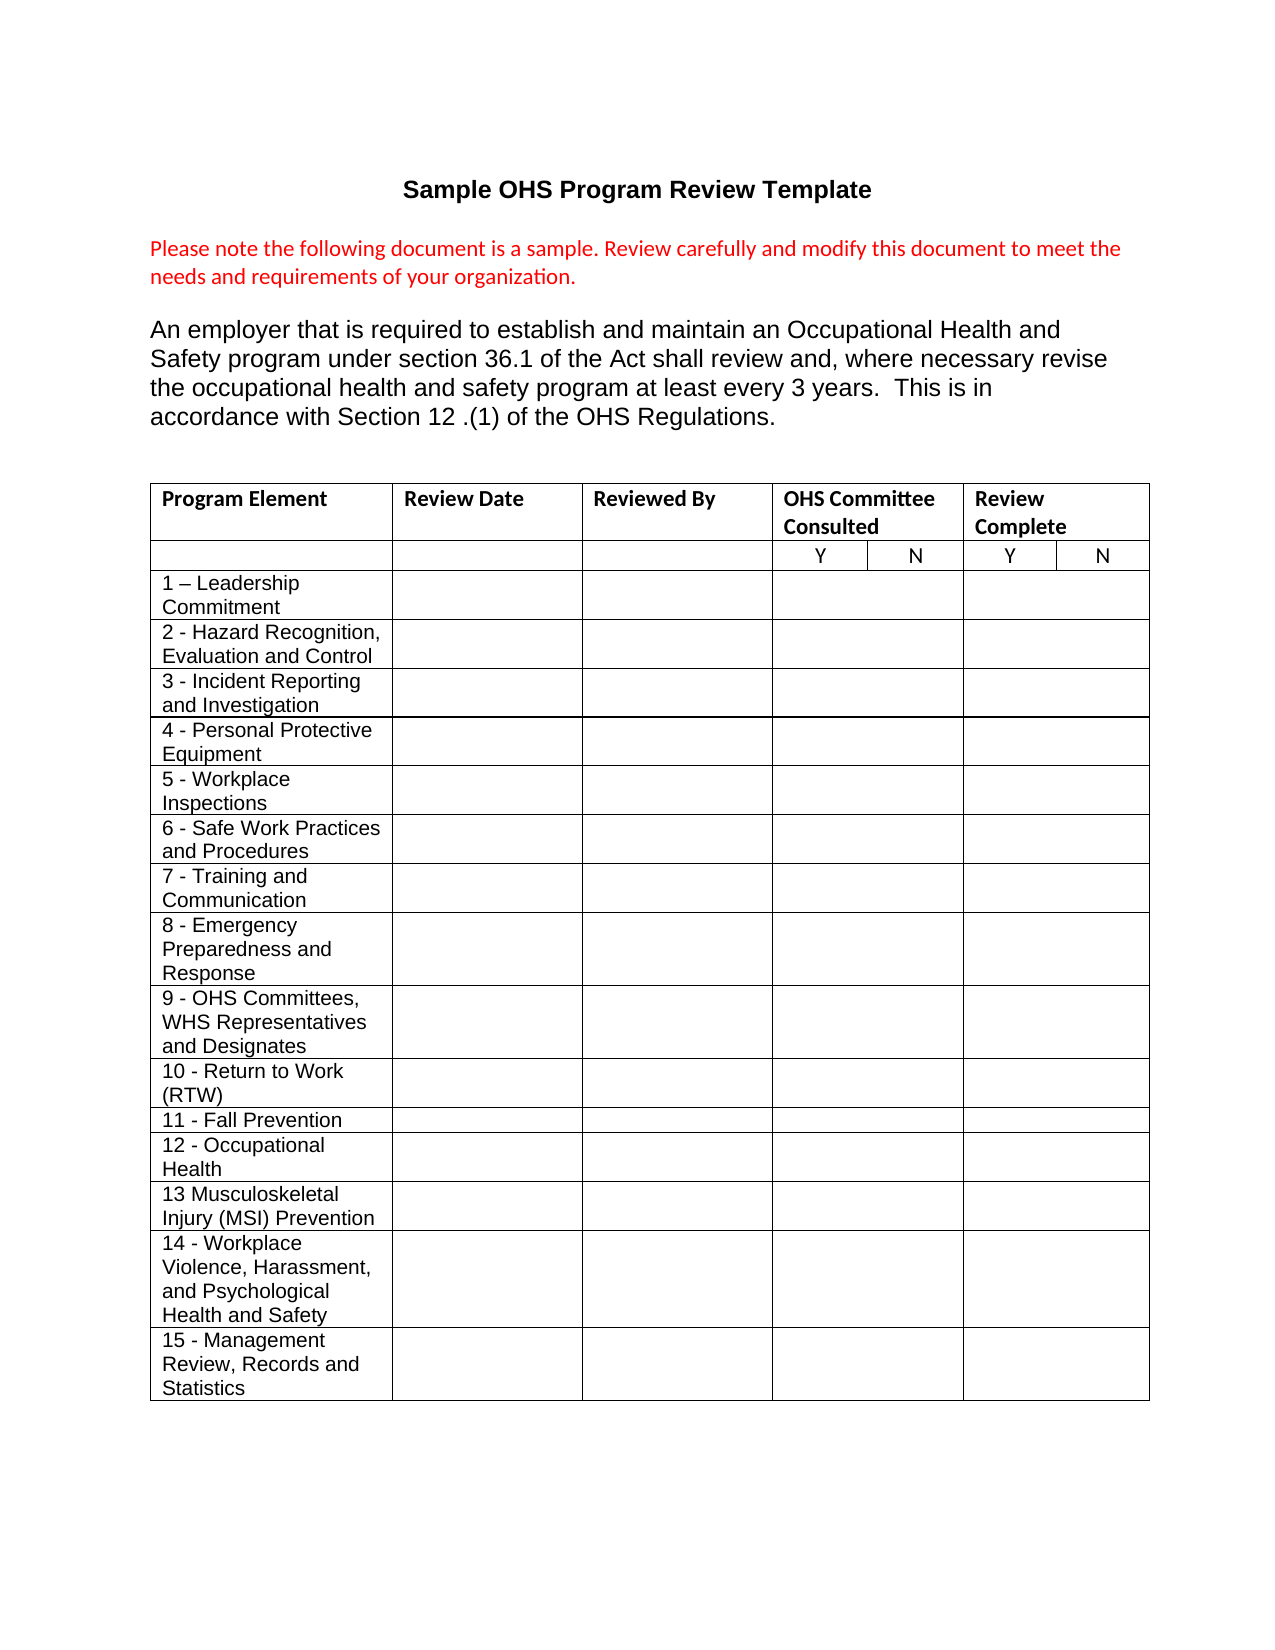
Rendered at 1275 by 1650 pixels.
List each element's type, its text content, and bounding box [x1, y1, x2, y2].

table_cell [583, 718, 772, 765]
table_cell [773, 913, 963, 985]
table_cell [393, 1328, 582, 1400]
table_cell [583, 1059, 772, 1107]
table_cell 4 - Personal Protective Equipment [151, 718, 392, 765]
table_cell [393, 620, 582, 667]
table_cell [773, 1231, 963, 1327]
table_cell [583, 986, 772, 1058]
table_cell [583, 1328, 772, 1400]
table_cell [773, 1108, 963, 1132]
table_cell [583, 1231, 772, 1327]
table_cell [583, 541, 772, 569]
table_cell [393, 864, 582, 912]
text Please note the following document is a sample. Review carefully and modify this document to meet the needs and requirements of your organization. [150, 234, 1125, 290]
table_cell [773, 669, 963, 716]
table_cell [583, 913, 772, 985]
text Sample OHS Program Review Template [150, 175, 1125, 204]
table_cell Y [773, 541, 867, 569]
table_cell 10 - Return to Work (RTW) [151, 1059, 392, 1107]
table_cell Y [964, 541, 1056, 569]
table_cell 15 - Management Review, Records and Statistics [151, 1328, 392, 1400]
table_cell [583, 1133, 772, 1181]
table_cell 6 - Safe Work Practices and Procedures [151, 815, 392, 863]
table_cell [393, 913, 582, 985]
table_cell [964, 620, 1149, 667]
table_cell [964, 1231, 1149, 1327]
table_cell [151, 541, 392, 569]
table_cell [964, 913, 1149, 985]
table_cell 14 - Workplace Violence, Harassment, and Psychological Health and Safety [151, 1231, 392, 1327]
table_cell [393, 669, 582, 716]
table_cell [964, 815, 1149, 863]
table_cell 12 - Occupational Health [151, 1133, 392, 1181]
table_cell [393, 986, 582, 1058]
table_cell [773, 571, 963, 618]
table_cell [964, 1059, 1149, 1107]
table_cell [393, 766, 582, 814]
table_cell 1 – Leadership Commitment [151, 571, 392, 618]
table_cell [393, 1231, 582, 1327]
table_cell [393, 1182, 582, 1230]
table_cell 8 - Emergency Preparedness and Response [151, 913, 392, 985]
table_cell [964, 571, 1149, 618]
table_cell [773, 620, 963, 667]
table_cell [964, 986, 1149, 1058]
table_cell [964, 864, 1149, 912]
table_cell [583, 620, 772, 667]
text An employer that is required to establish and maintain an Occupational Health and Safety program under section 36.1 of the Act shall review and, where necessary revise the occupational health and safety program at least every 3 years. This is in accordance with Section 12 .(1) of the OHS Regulations. [150, 315, 1125, 430]
table_cell 3 - Incident Reporting and Investigation [151, 669, 392, 716]
table_cell [773, 1182, 963, 1230]
table_cell [393, 718, 582, 765]
table_cell [773, 864, 963, 912]
table_header Review Date [393, 484, 582, 540]
table_cell N [868, 541, 963, 569]
table_cell [393, 1133, 582, 1181]
table_cell [393, 1108, 582, 1132]
table_cell [964, 669, 1149, 716]
table_header Review Complete [964, 484, 1149, 540]
table_header OHS Committee Consulted [773, 484, 963, 540]
table_cell 13 Musculoskeletal Injury (MSI) Prevention [151, 1182, 392, 1230]
table_cell [964, 1328, 1149, 1400]
table_header Program Element [151, 484, 392, 540]
table_cell [773, 1133, 963, 1181]
table_cell 2 - Hazard Recognition, Evaluation and Control [151, 620, 392, 667]
table_cell [964, 718, 1149, 765]
table_cell [583, 571, 772, 618]
table_cell [393, 541, 582, 569]
table_cell [964, 766, 1149, 814]
table_cell 11 - Fall Prevention [151, 1108, 392, 1132]
table_cell [583, 1108, 772, 1132]
table_cell 5 - Workplace Inspections [151, 766, 392, 814]
table_cell [393, 815, 582, 863]
table_cell [964, 1182, 1149, 1230]
table_header Reviewed By [583, 484, 772, 540]
table_cell [583, 766, 772, 814]
table_cell [773, 986, 963, 1058]
table_cell [583, 1182, 772, 1230]
table_cell [583, 864, 772, 912]
table_cell N [1057, 541, 1149, 569]
table_cell 9 - OHS Committees, WHS Representatives and Designates [151, 986, 392, 1058]
table_cell [773, 815, 963, 863]
table_cell [393, 571, 582, 618]
table_cell [773, 1328, 963, 1400]
table_cell [393, 1059, 582, 1107]
table_cell 7 - Training and Communication [151, 864, 392, 912]
table_cell [773, 1059, 963, 1107]
table_cell [583, 669, 772, 716]
table_cell [583, 815, 772, 863]
table_cell [964, 1108, 1149, 1132]
table_cell [964, 1133, 1149, 1181]
table_cell [773, 766, 963, 814]
table_cell [773, 718, 963, 765]
